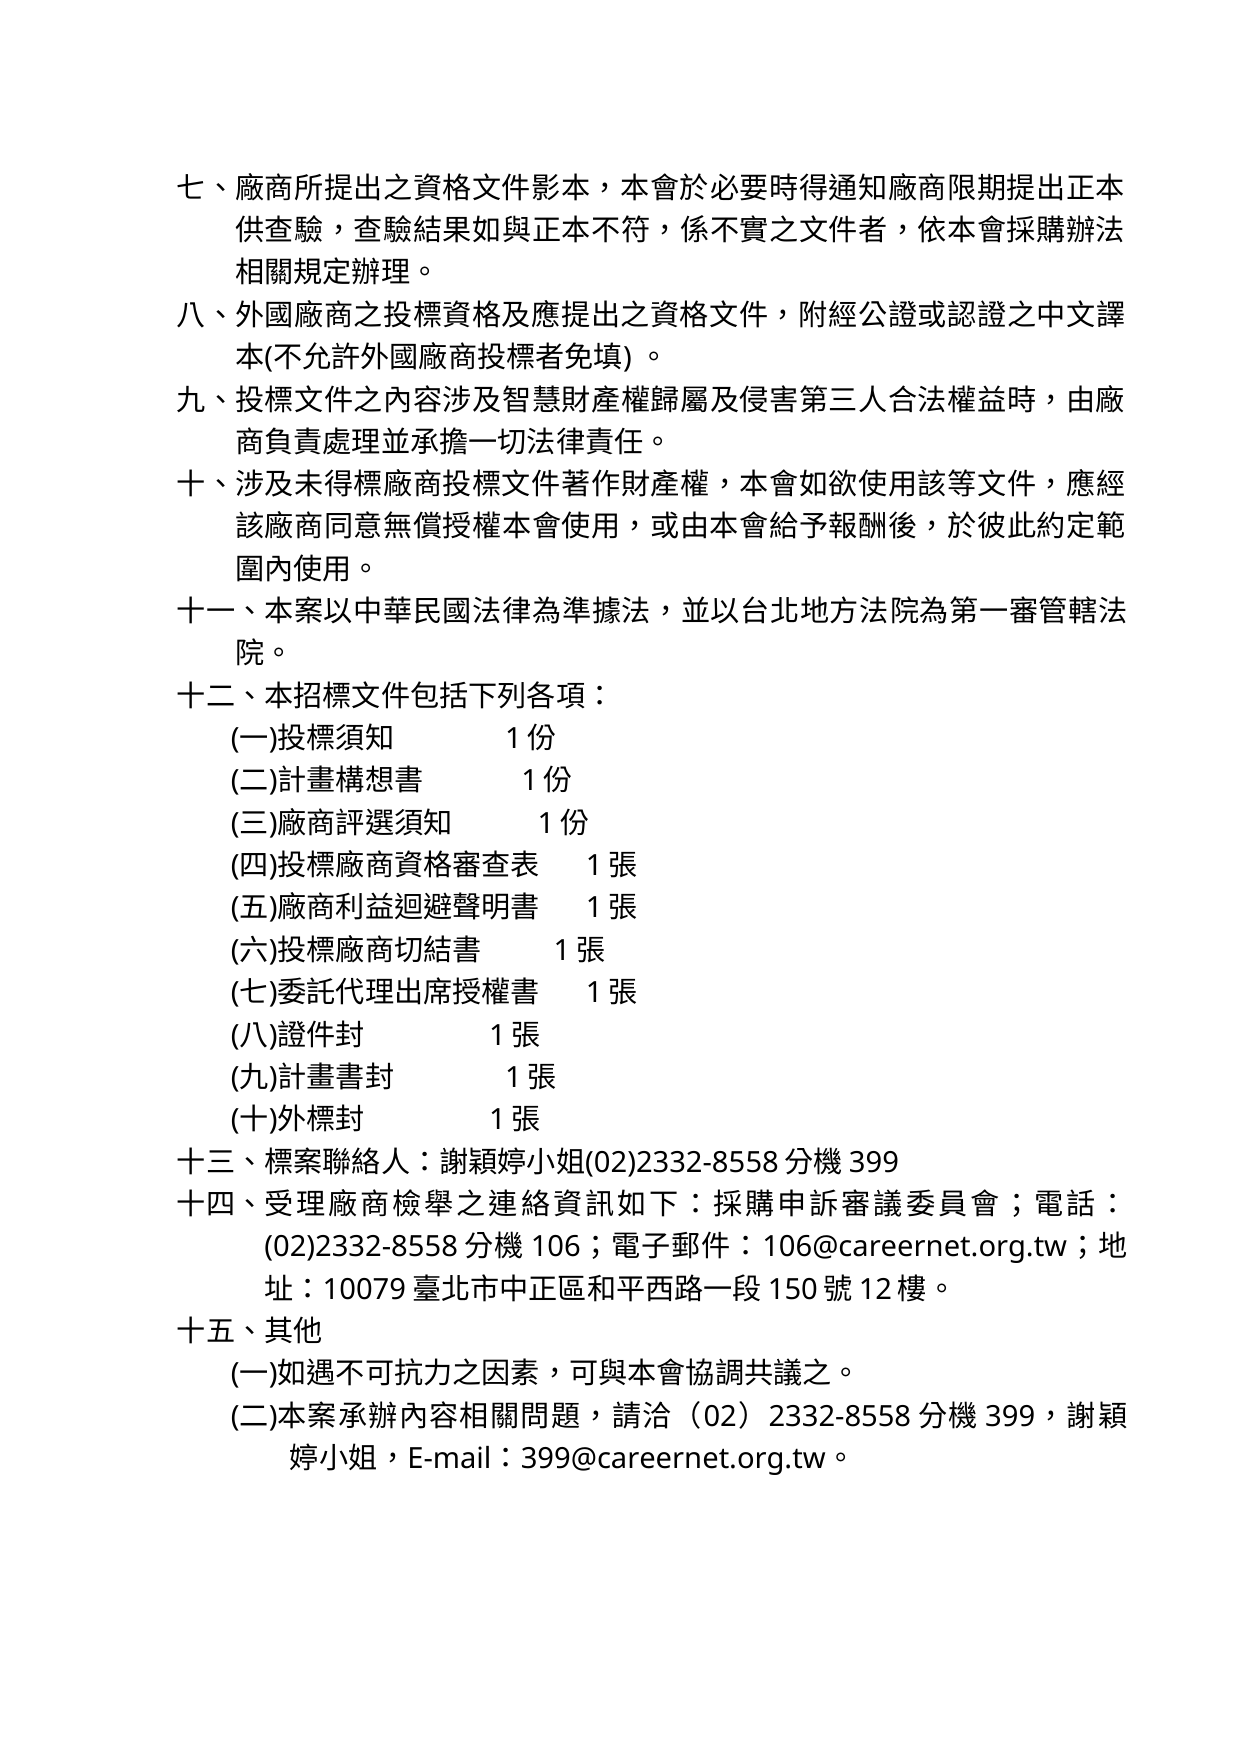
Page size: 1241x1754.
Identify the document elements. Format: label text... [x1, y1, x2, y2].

list 涉及未得標廠商投標文件著作財產權，本會如欲使用該等文件，應經該廠商同意無償授權本會使用，或由本會給予報酬後，於彼此約定範圍內使用。 [177, 461, 1128, 587]
list 證件封 1張 [231, 1011, 1128, 1053]
list 廠商評選須知 1份 [231, 799, 1128, 842]
list 標案聯絡人：謝穎婷小姐(02)2332-8558分機399 [177, 1138, 1128, 1181]
list 本招標文件包括下列各項： [177, 672, 1128, 714]
list 本案以中華民國法律為準據法，並以台北地方法院為第一審管轄法院。 [177, 587, 1128, 672]
list 廠商利益迴避聲明書 1張 [231, 884, 1128, 926]
list 委託代理出席授權書 1張 [231, 969, 1128, 1011]
list 其他 [177, 1308, 1128, 1350]
list 計畫書封 1張 [231, 1053, 1128, 1096]
list 投標文件之內容涉及智慧財產權歸屬及侵害第三人合法權益時，由廠商負責處理並承擔一切法律責任。 [177, 376, 1128, 461]
list 計畫構想書 1份 [231, 757, 1128, 799]
list 外標封 1張 [231, 1096, 1128, 1138]
list 廠商所提出之資格文件影本，本會於必要時得通知廠商限期提出正本供查驗，查驗結果如與正本不符，係不實之文件者，依本會採購辦法相關規定辦理。 [177, 164, 1128, 291]
list 如遇不可抗力之因素，可與本會協調共議之。 [231, 1350, 1128, 1392]
list 本案承辦內容相關問題，請洽（02）2332-8558分機399，謝穎婷小姐，E-mail：399@careernet.org.tw。 [231, 1392, 1128, 1477]
list 外國廠商之投標資格及應提出之資格文件，附經公證或認證之中文譯本(不允許外國廠商投標者免填) 。 [177, 291, 1128, 376]
list 受理廠商檢舉之連絡資訊如下：採購申訴審議委員會；電話：(02)2332-8558分機106；電子郵件：106@careernet.org.tw；地址：10079臺北市中正區和平西路一段150號12樓。 [177, 1181, 1128, 1308]
list 投標廠商切結書 1張 [231, 926, 1128, 969]
list 投標須知 1份 [231, 714, 1128, 757]
list 投標廠商資格審查表 1張 [231, 842, 1128, 884]
